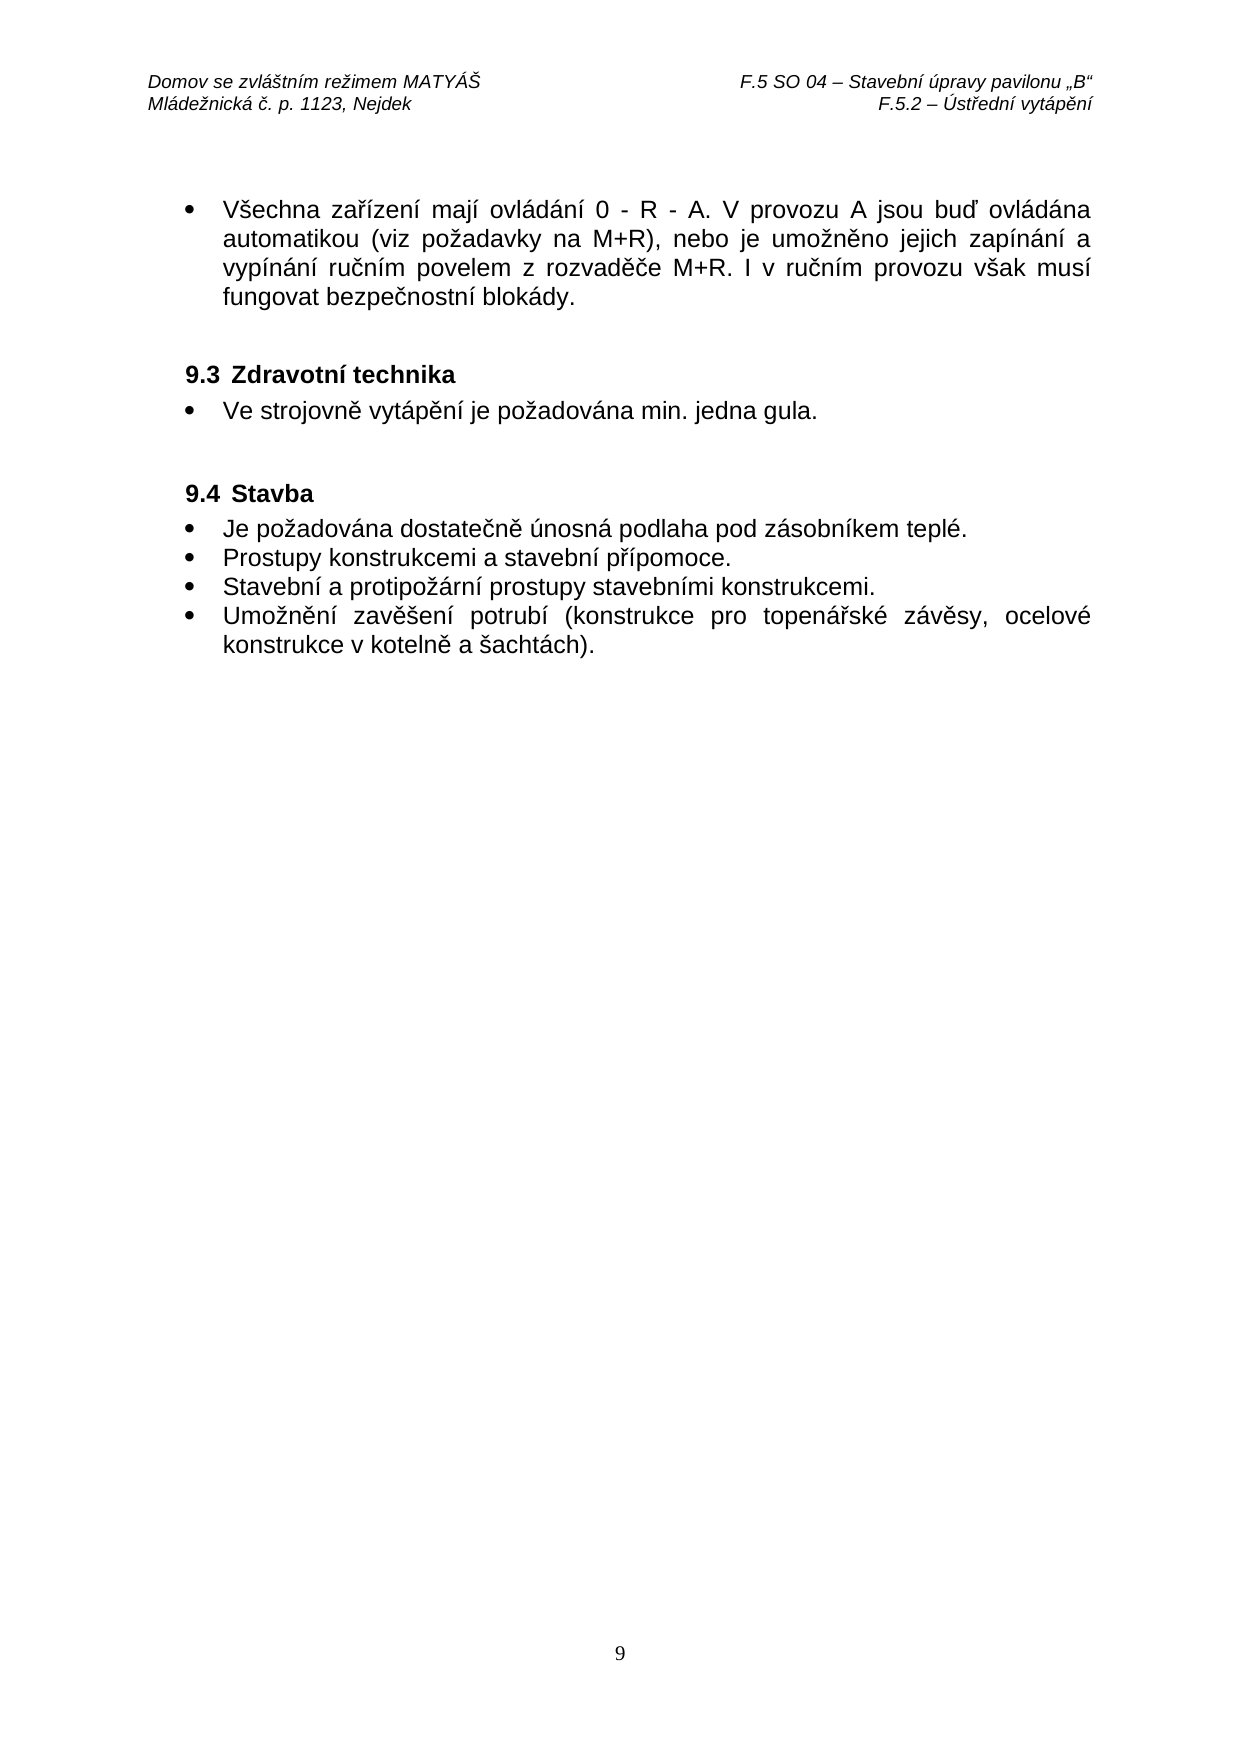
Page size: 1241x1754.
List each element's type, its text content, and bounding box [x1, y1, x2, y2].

list Je požadována dostatečně únosná podlaha pod zásobníkem teplé. [185, 514, 1092, 543]
list Ve strojovně vytápění je požadována min. jedna gula. [185, 396, 1092, 424]
list Všechna zařízení mají ovládání 0 - R - A. V provozu A jsou buď ovládána automatikou (viz požadavky na M+R), nebo je umožněno jejich zapínání a vypínání ručním povelem z rozvaděče M+R. I v ručním provozu však musí fungovat bezpečnostní blokády. [185, 195, 1092, 311]
list Prostupy konstrukcemi a stavební přípomoce. [185, 543, 1092, 572]
list Stavební a protipožární prostupy stavebními konstrukcemi. [185, 572, 1092, 601]
subtitle Stavba [185, 479, 1092, 508]
subtitle Zdravotní technika [185, 360, 1092, 389]
list Umožnění zavěšení potrubí (konstrukce pro topenářské závěsy, ocelové konstrukce v kotelně a šachtách). [185, 601, 1092, 659]
